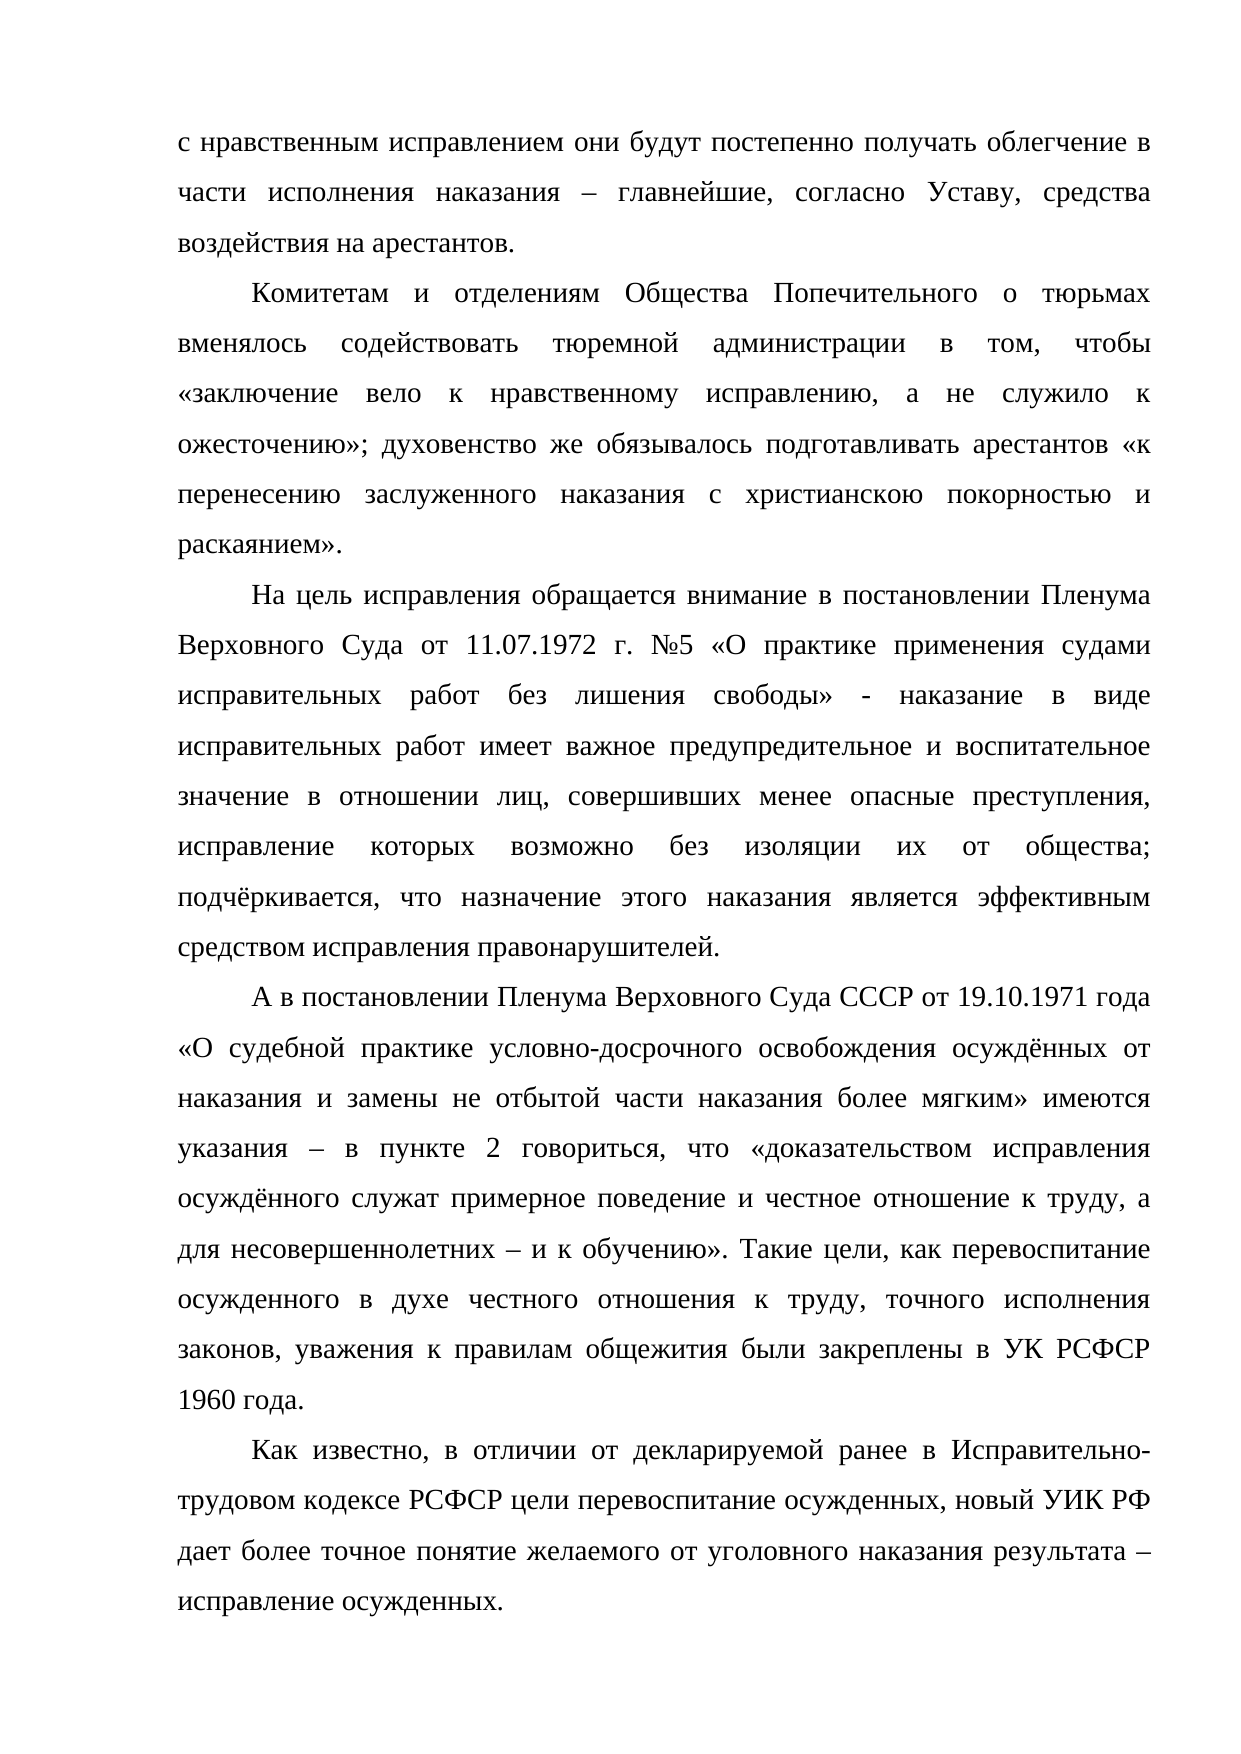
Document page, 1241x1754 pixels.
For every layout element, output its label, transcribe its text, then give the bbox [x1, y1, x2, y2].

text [177, 124, 1152, 258]
text На цель исправления обращается внимание в постановлении Пленума Верховного Суда от 11.07.1972 г. №5 «О практике применения судами исправительных работ без лишения свободы» - наказание в виде исправительных работ имеет важное предупредительное и воспитательное значение в отношении лиц, совершивших менее опасные преступления, исправление которых возможно без изоляции их от общества; подчёркивается, что назначение этого наказания является эффективным средством исправления правонарушителей. [177, 577, 1152, 963]
text Как известно, в отличии от декларируемой ранее в Исправительно-трудовом кодексе РСФСР цели перевоспитание осужденных, новый УИК РФ дает более точное понятие желаемого от уголовного наказания результата – исправление осужденных. [177, 1432, 1152, 1617]
text Комитетам и отделениям Общества Попечительного о тюрьмах вменялось содействовать тюремной администрации в том, чтобы «заключение вело к нравственному исправлению, а не служило к ожесточению»; духовенство же обязывалось подготавливать арестантов «к перенесению заслуженного наказания с христианскою покорностью и раскаянием». [177, 275, 1152, 560]
text А в постановлении Пленума Верховного Суда СССР от 19.10.1971 года «О судебной практике условно-досрочного освобождения осуждённых от наказания и замены не отбытой части наказания более мягким» имеются указания – в пункте 2 говориться, что «доказательством исправления осуждённого служат примерное поведение и честное отношение к труду, а для несовершеннолетних – и к обучению». Такие цели, как перевоспитание осужденного в духе честного отношения к труду, точного исполнения законов, уважения к правилам общежития были закреплены в УК РСФСР 1960 года. [177, 979, 1152, 1415]
